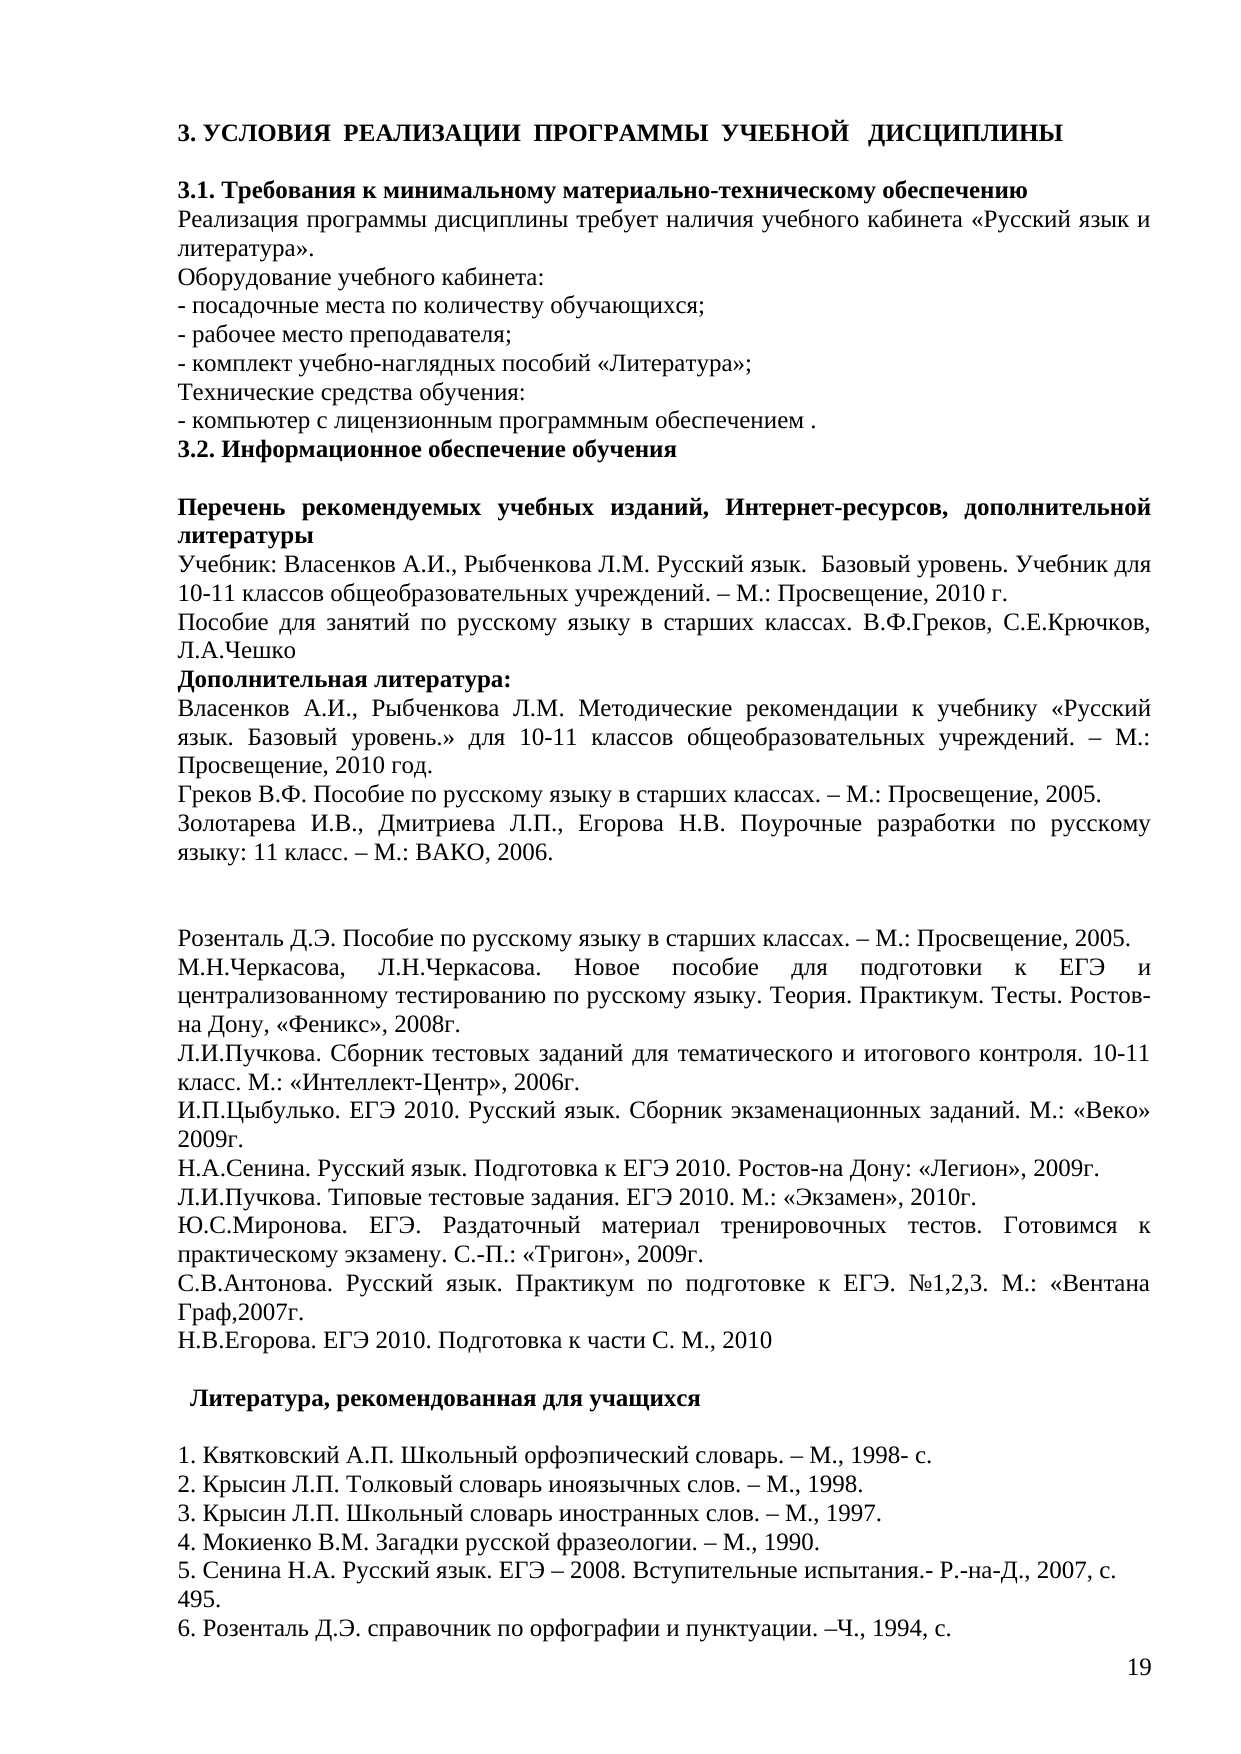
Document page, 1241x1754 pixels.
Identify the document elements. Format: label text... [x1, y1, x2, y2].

text - рабочее место преподавателя; [177, 319, 1152, 348]
text И.П.Цыбулько. ЕГЭ 2010. Русский язык. Сборник экзаменационных заданий. М.: «Веко» 2009г. [177, 1096, 1152, 1153]
text - комплект учебно-наглядных пособий «Литература»; [177, 348, 1152, 377]
text Учебник: Власенков А.И., Рыбченкова Л.М. Русский язык. Базовый уровень. Учебник для 10-11 классов общеобразовательных учреждений. – М.: Просвещение, 2010 г. [177, 549, 1152, 607]
text Л.И.Пучкова. Сборник тестовых заданий для тематического и итогового контроля. 10-11 класс. М.: «Интеллект-Центр», 2006г. [177, 1038, 1152, 1096]
text Оборудование учебного кабинета: [177, 262, 1152, 291]
subtitle 3. условия реализации программы учебной дисциплины [177, 118, 1152, 147]
text Н.А.Сенина. Русский язык. Подготовка к ЕГЭ 2010. Ростов-на Дону: «Легион», 2009г. [177, 1153, 1152, 1182]
text Дополнительная литература: [177, 664, 1152, 693]
text Л.И.Пучкова. Типовые тестовые задания. ЕГЭ 2010. М.: «Экзамен», 2010г. [177, 1182, 1152, 1211]
text С.В.Антонова. Русский язык. Практикум по подготовке к ЕГЭ. №1,2,3. М.: «Вентана Граф,2007г. [177, 1268, 1152, 1326]
text 4. Мокиенко В.М. Загадки русской фразеологии. – М., 1990. [177, 1527, 1152, 1556]
text Литература, рекомендованная для учащихся [177, 1383, 1152, 1412]
text Ю.С.Миронова. ЕГЭ. Раздаточный материал тренировочных тестов. Готовимся к практическому экзамену. С.-П.: «Тригон», 2009г. [177, 1211, 1152, 1268]
text - компьютер с лицензионным программным обеспечением . [177, 406, 1152, 434]
text Перечень рекомендуемых учебных изданий, Интернет-ресурсов, дополнительной литературы [177, 492, 1152, 549]
text Власенков А.И., Рыбченкова Л.М. Методические рекомендации к учебнику «Русский язык. Базовый уровень.» для 10-11 классов общеобразовательных учреждений. – М.: Просвещение, 2010 год. [177, 693, 1152, 779]
text Реализация программы дисциплины требует наличия учебного кабинета «Русский язык и литература». [177, 204, 1152, 262]
text - посадочные места по количеству обучающихся; [177, 291, 1152, 319]
text Технические средства обучения: [177, 377, 1152, 406]
text Греков В.Ф. Пособие по русскому языку в старших классах. – М.: Просвещение, 2005. [177, 779, 1152, 808]
text 5. Сенина Н.А. Русский язык. ЕГЭ – 2008. Вступительные испытания.- Р.-на-Д., 2007, с. 495. [177, 1556, 1152, 1613]
text 6. Розенталь Д.Э. справочник по орфографии и пунктуации. –Ч., 1994, с. [177, 1613, 1152, 1642]
text 1. Квятковский А.П. Школьный орфоэпический словарь. – М., 1998- с. [177, 1441, 1152, 1469]
text Пособие для занятий по русскому языку в старших классах. В.Ф.Греков, С.Е.Крючков, Л.А.Чешко [177, 607, 1152, 664]
text Золотарева И.В., Дмитриева Л.П., Егорова Н.В. Поурочные разработки по русскому языку: 11 класс. – М.: ВАКО, 2006. [177, 808, 1152, 866]
text Розенталь Д.Э. Пособие по русскому языку в старших классах. – М.: Просвещение, 2005. [177, 923, 1152, 952]
text Н.В.Егорова. ЕГЭ 2010. Подготовка к части С. М., 2010 [177, 1326, 1152, 1354]
text М.Н.Черкасова, Л.Н.Черкасова. Новое пособие для подготовки к ЕГЭ и централизованному тестированию по русскому языку. Теория. Практикум. Тесты. Ростов-на Дону, «Феникс», 2008г. [177, 952, 1152, 1038]
text 3.1. Требования к минимальному материально-техническому обеспечению [177, 176, 1152, 204]
text 3. Крысин Л.П. Школьный словарь иностранных слов. – М., 1997. [177, 1498, 1152, 1527]
subtitle 3.2. Информационное обеспечение обучения [177, 434, 1152, 463]
text 2. Крысин Л.П. Толковый словарь иноязычных слов. – М., 1998. [177, 1469, 1152, 1498]
